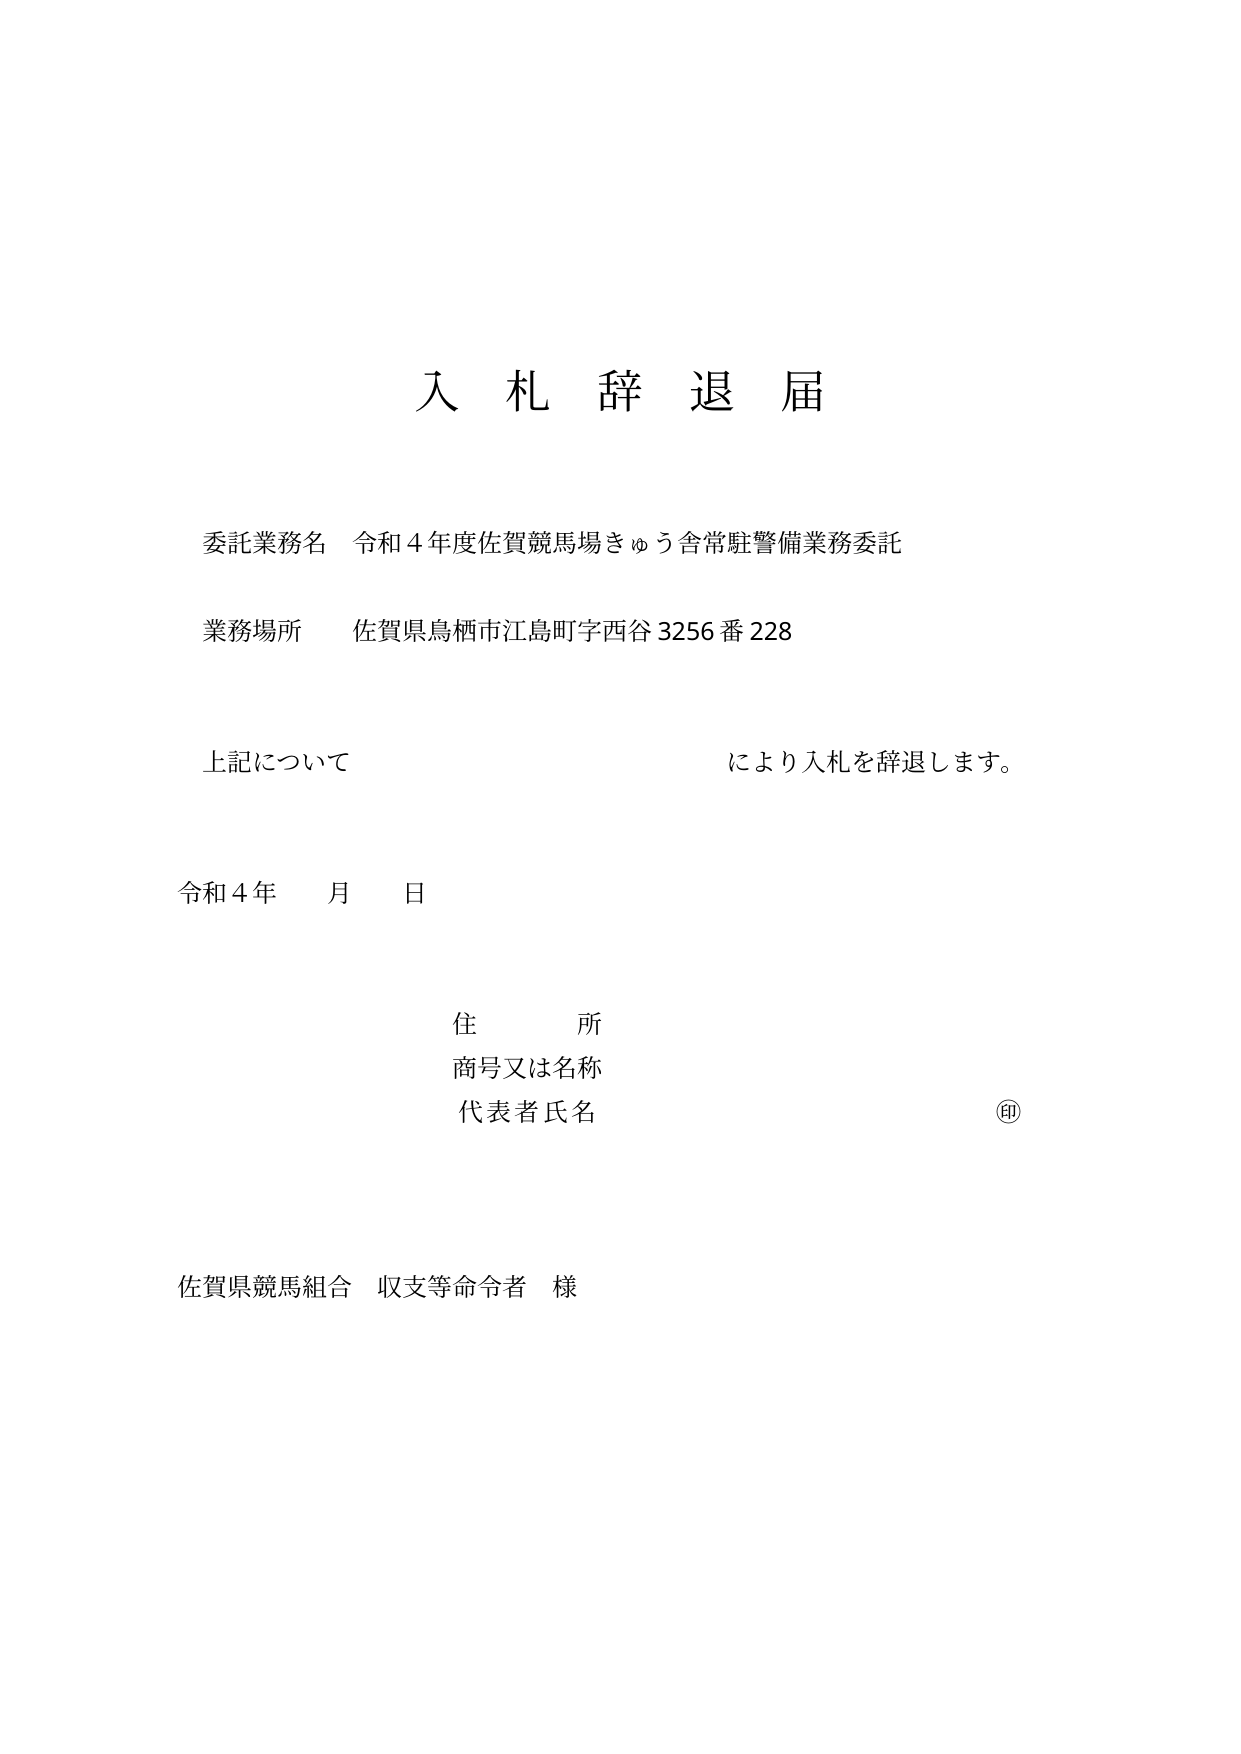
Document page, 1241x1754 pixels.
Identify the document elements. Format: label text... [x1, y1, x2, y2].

text 委託業務名 令和４年度佐賀競馬場きゅう舎常駐警備業務委託 [177, 520, 1063, 564]
text 入 札 辞 退 届 [177, 345, 1063, 432]
text 代表者氏名 ㊞ [177, 1089, 1063, 1132]
text 業務場所 佐賀県鳥栖市江島町字西谷3256番228 [177, 607, 1063, 651]
text 佐賀県競馬組合 収支等命令者 様 [177, 1264, 1063, 1307]
text 住 所 [177, 1001, 1063, 1045]
text 令和４年 月 日 [177, 870, 1063, 914]
text 上記について により入札を辞退します。 [177, 739, 1063, 782]
text 商号又は名称 [177, 1045, 1063, 1089]
